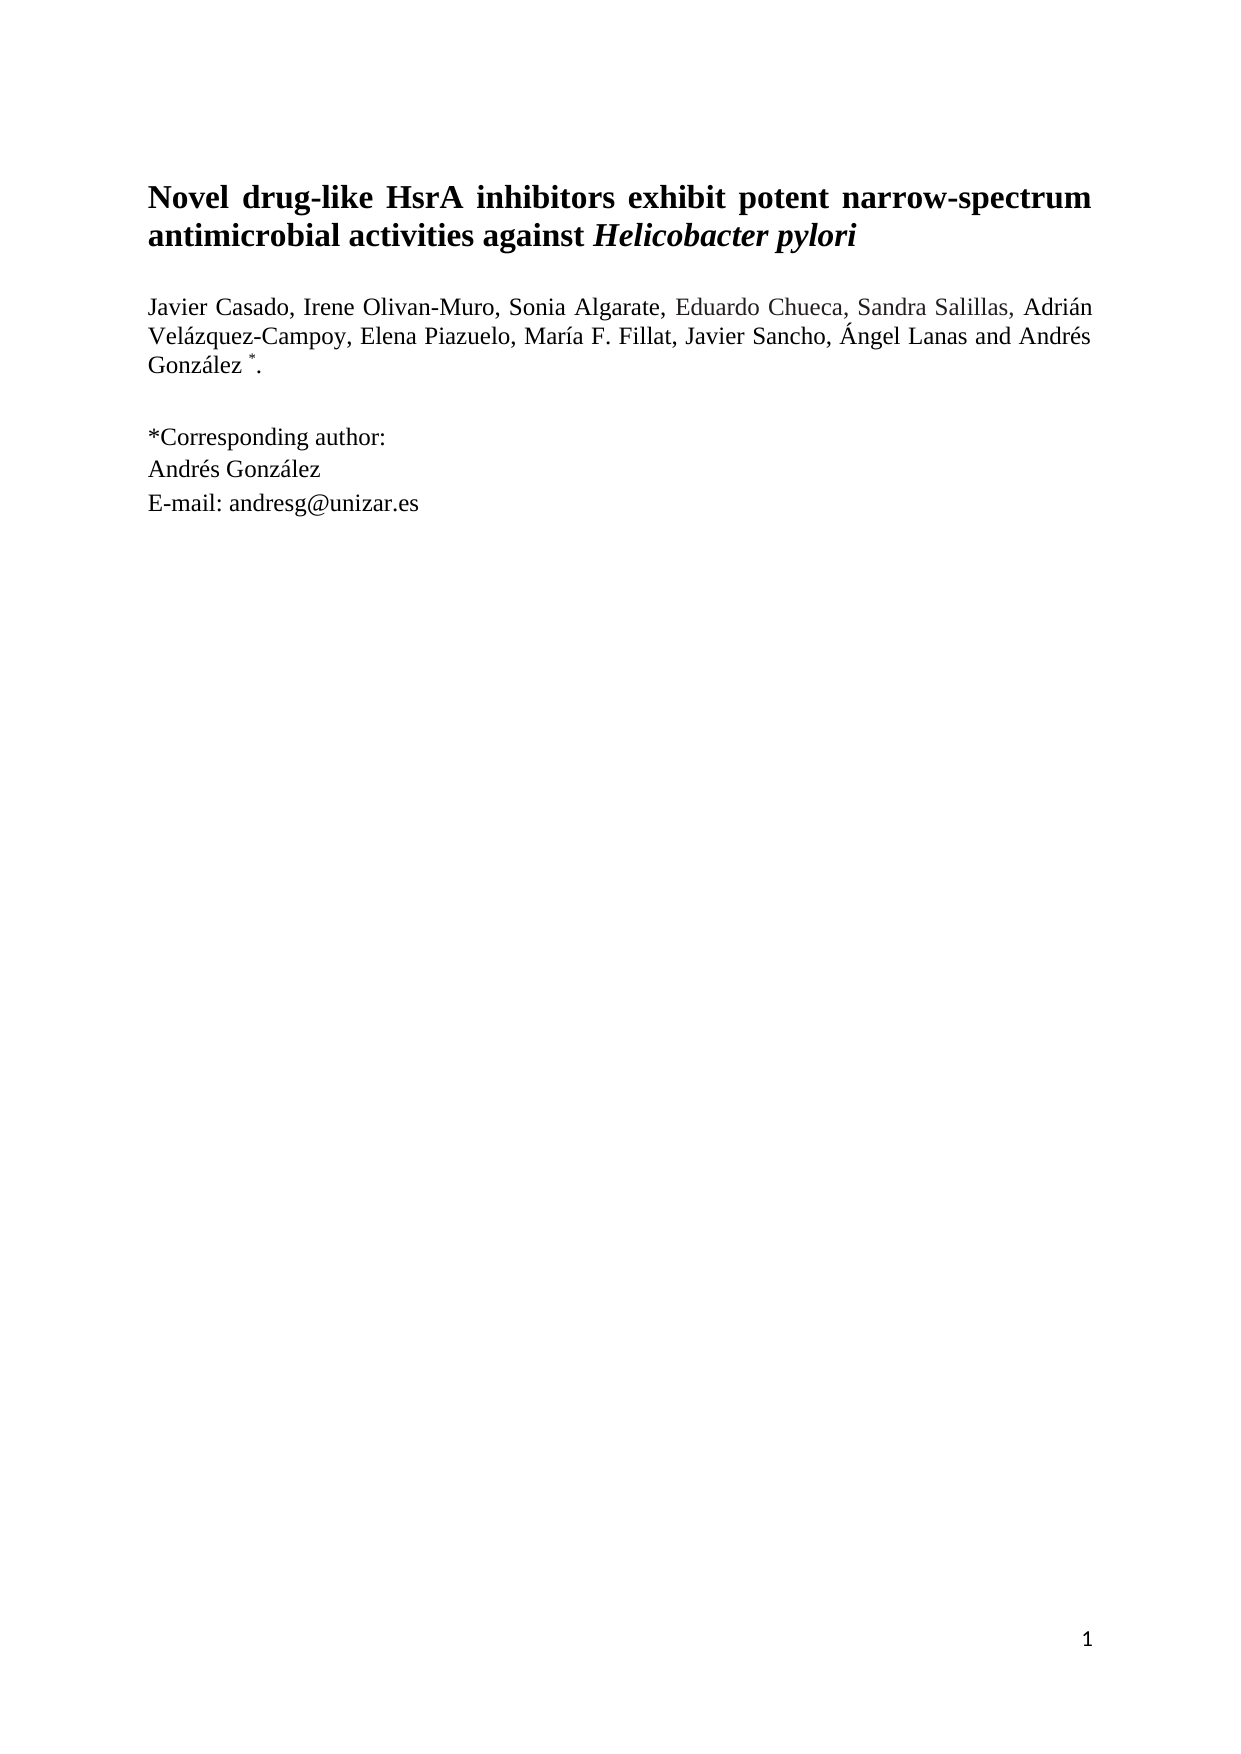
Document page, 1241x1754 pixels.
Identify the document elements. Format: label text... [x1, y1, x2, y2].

text E-mail: andresg@unizar.es [148, 488, 1092, 516]
text Novel drug-like HsrA inhibitors exhibit potent narrow-spectrum antimicrobial activities against Helicobacter pylori [148, 177, 1092, 254]
text Andrés González [148, 454, 1092, 483]
text *Corresponding author: [148, 422, 1092, 450]
text Javier Casado, Irene Olivan-Muro, Sonia Algarate, Eduardo Chueca, Sandra Salillas, Adrián Velázquez-Campoy, Elena Piazuelo, María F. Fillat, Javier Sancho, Ángel Lanas and Andrés González *. [148, 292, 1092, 378]
